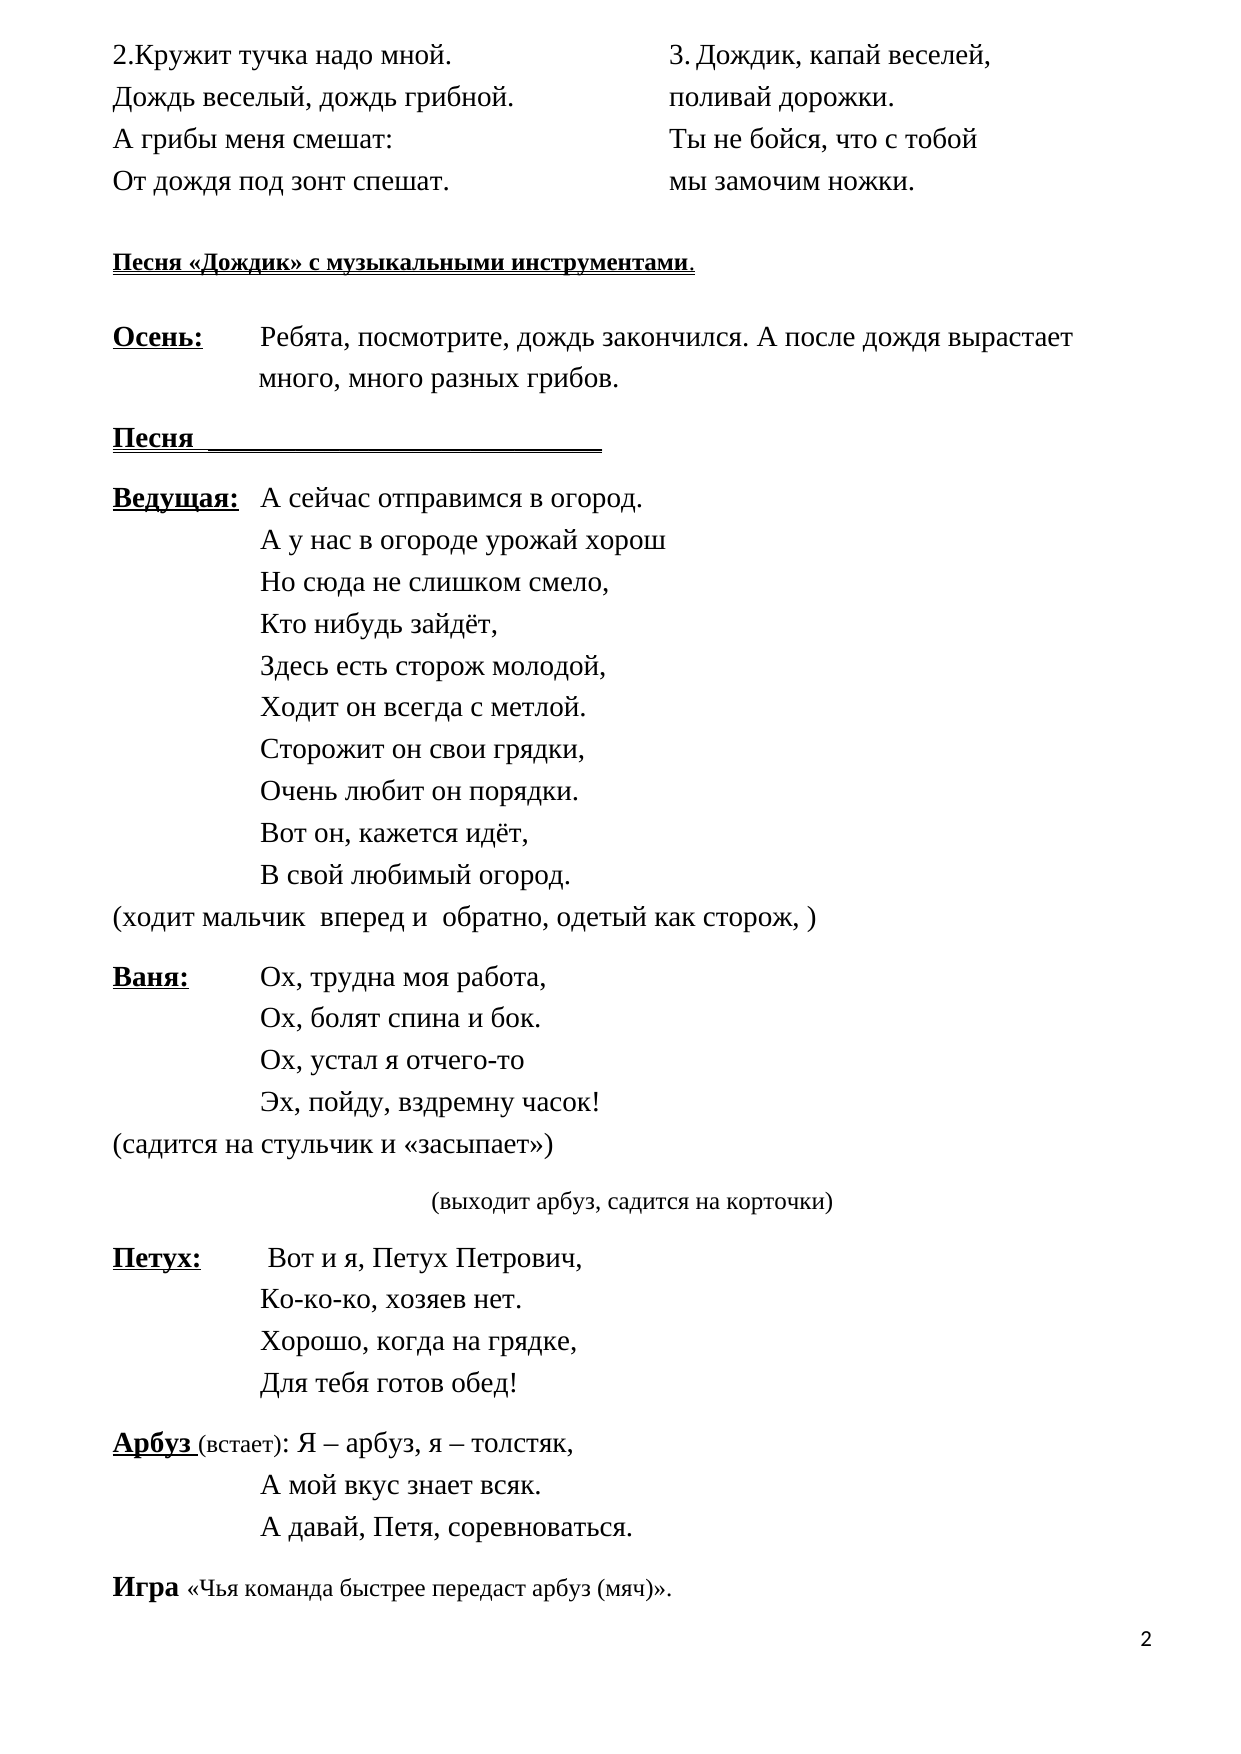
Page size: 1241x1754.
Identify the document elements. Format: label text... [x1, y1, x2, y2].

text В свой любимый огород. [112, 857, 1152, 891]
text 2.Кружит тучка надо мной. [112, 37, 595, 71]
text Но сюда не слишком смело, [112, 564, 1152, 597]
text много, много разных грибов. [112, 361, 1152, 394]
text 3. Дождик, капай веселей, поливай дорожки. Ты не бойся, что с тобой мы замочим ножки. [669, 37, 1152, 197]
text А грибы меня смешат: [112, 121, 595, 155]
text Петух: Вот и я, Петух Петрович, [112, 1240, 1152, 1273]
text Вот он, кажется идёт, [112, 815, 1152, 849]
text А давай, Петя, соревноваться. [112, 1509, 1152, 1542]
text Кто нибудь зайдёт, [112, 606, 1152, 639]
text (выходит арбуз, садится на корточки) [112, 1186, 1152, 1215]
text Ваня: Ох, трудна моя работа, [112, 959, 1152, 992]
text Ох, устал я отчего-то [112, 1042, 1152, 1076]
text Песня ___________________________ [112, 420, 1152, 454]
text Сторожит он свои грядки, [112, 731, 1152, 765]
text Осень: Ребята, посмотрите, дождь закончился. А после дождя вырастает [112, 319, 1152, 352]
text Дождь веселый, дождь грибной. [112, 79, 595, 113]
text Арбуз (встает): Я – арбуз, я – толстяк, [112, 1425, 1152, 1459]
text Очень любит он порядки. [112, 773, 1152, 807]
text Здесь есть сторож молодой, [112, 648, 1152, 681]
text Для тебя готов обед! [112, 1365, 1152, 1399]
text Хорошо, когда на грядке, [112, 1323, 1152, 1357]
text Эх, пойду, вздремну часок! [112, 1084, 1152, 1118]
text Песня «Дождик» с музыкальными инструментами. [112, 247, 1152, 276]
text Ох, болят спина и бок. [112, 1001, 1152, 1034]
text Ведущая: А сейчас отправимся в огород. [112, 480, 1152, 514]
text Ко-ко-ко, хозяев нет. [112, 1282, 1152, 1315]
text Ходит он всегда с метлой. [112, 689, 1152, 723]
text А у нас в огороде урожай хорош [112, 522, 1152, 556]
text (садится на стульчик и «засыпает») [112, 1126, 1152, 1160]
text А мой вкус знает всяк. [112, 1467, 1152, 1501]
text От дождя под зонт спешат. [112, 163, 595, 197]
text (ходит мальчик вперед и обратно, одетый как сторож, ) [112, 899, 1152, 932]
text Игра «Чья команда быстрее передаст арбуз (мяч)». [112, 1569, 1152, 1602]
